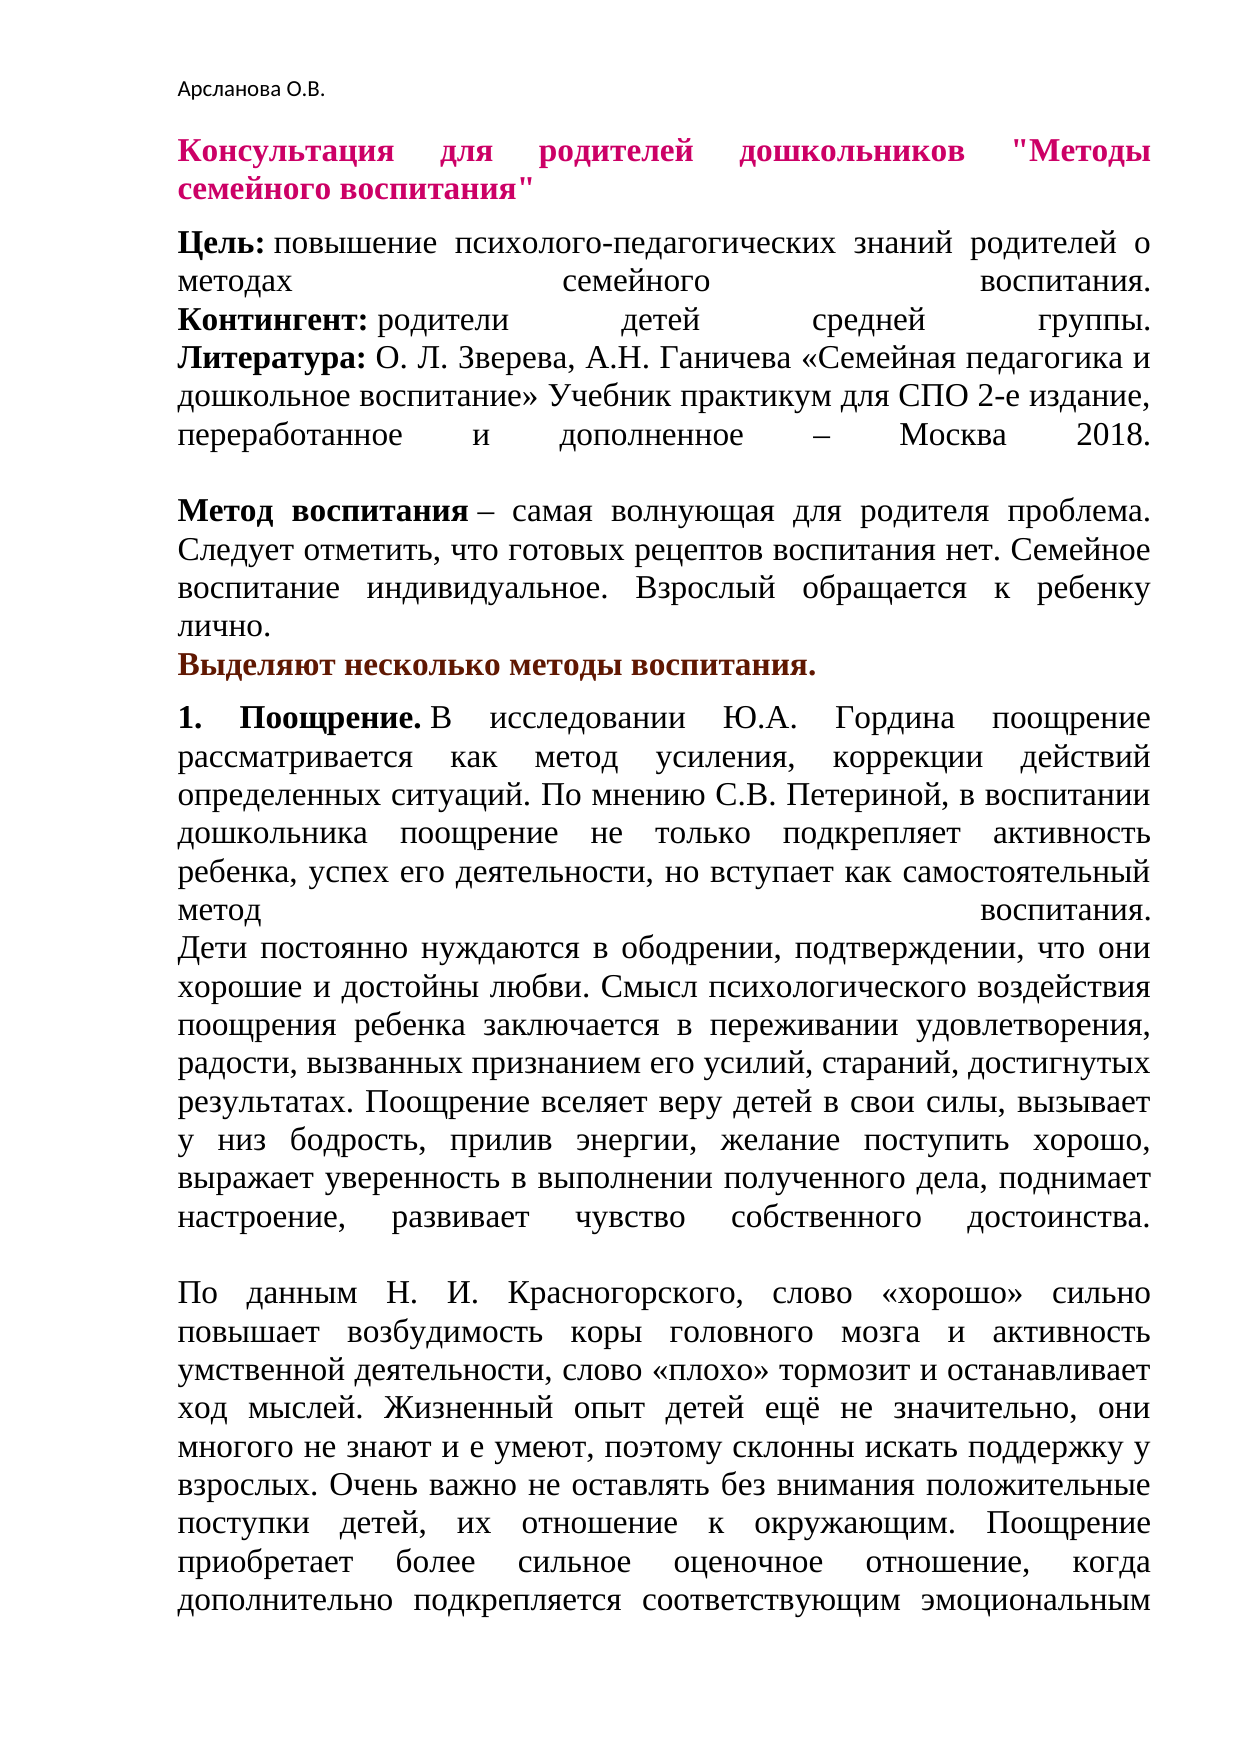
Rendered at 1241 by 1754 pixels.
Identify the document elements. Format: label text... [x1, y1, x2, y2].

text Консультация для родителей дошкольников "Методы семейного воспитания" [177, 130, 1152, 206]
text Выделяют несколько методы воспитания. [177, 644, 1152, 682]
text Цель: повышение психолого-педагогических знаний родителей о методах семейного воспитания. Контингент: родители детей средней группы. Литература: О. Л. Зверева, А.Н. Ганичева «Семейная педагогика и дошкольное воспитание» Учебник практикум для СПО 2-е издание, переработанное и дополненное – Москва 2018. Метод воспитания – самая волнующая для родителя проблема. Следует отметить, что готовых рецептов воспитания нет. Семейное воспитание индивидуальное. Взрослый обращается к ребенку лично. [177, 222, 1152, 644]
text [177, 698, 1152, 1618]
